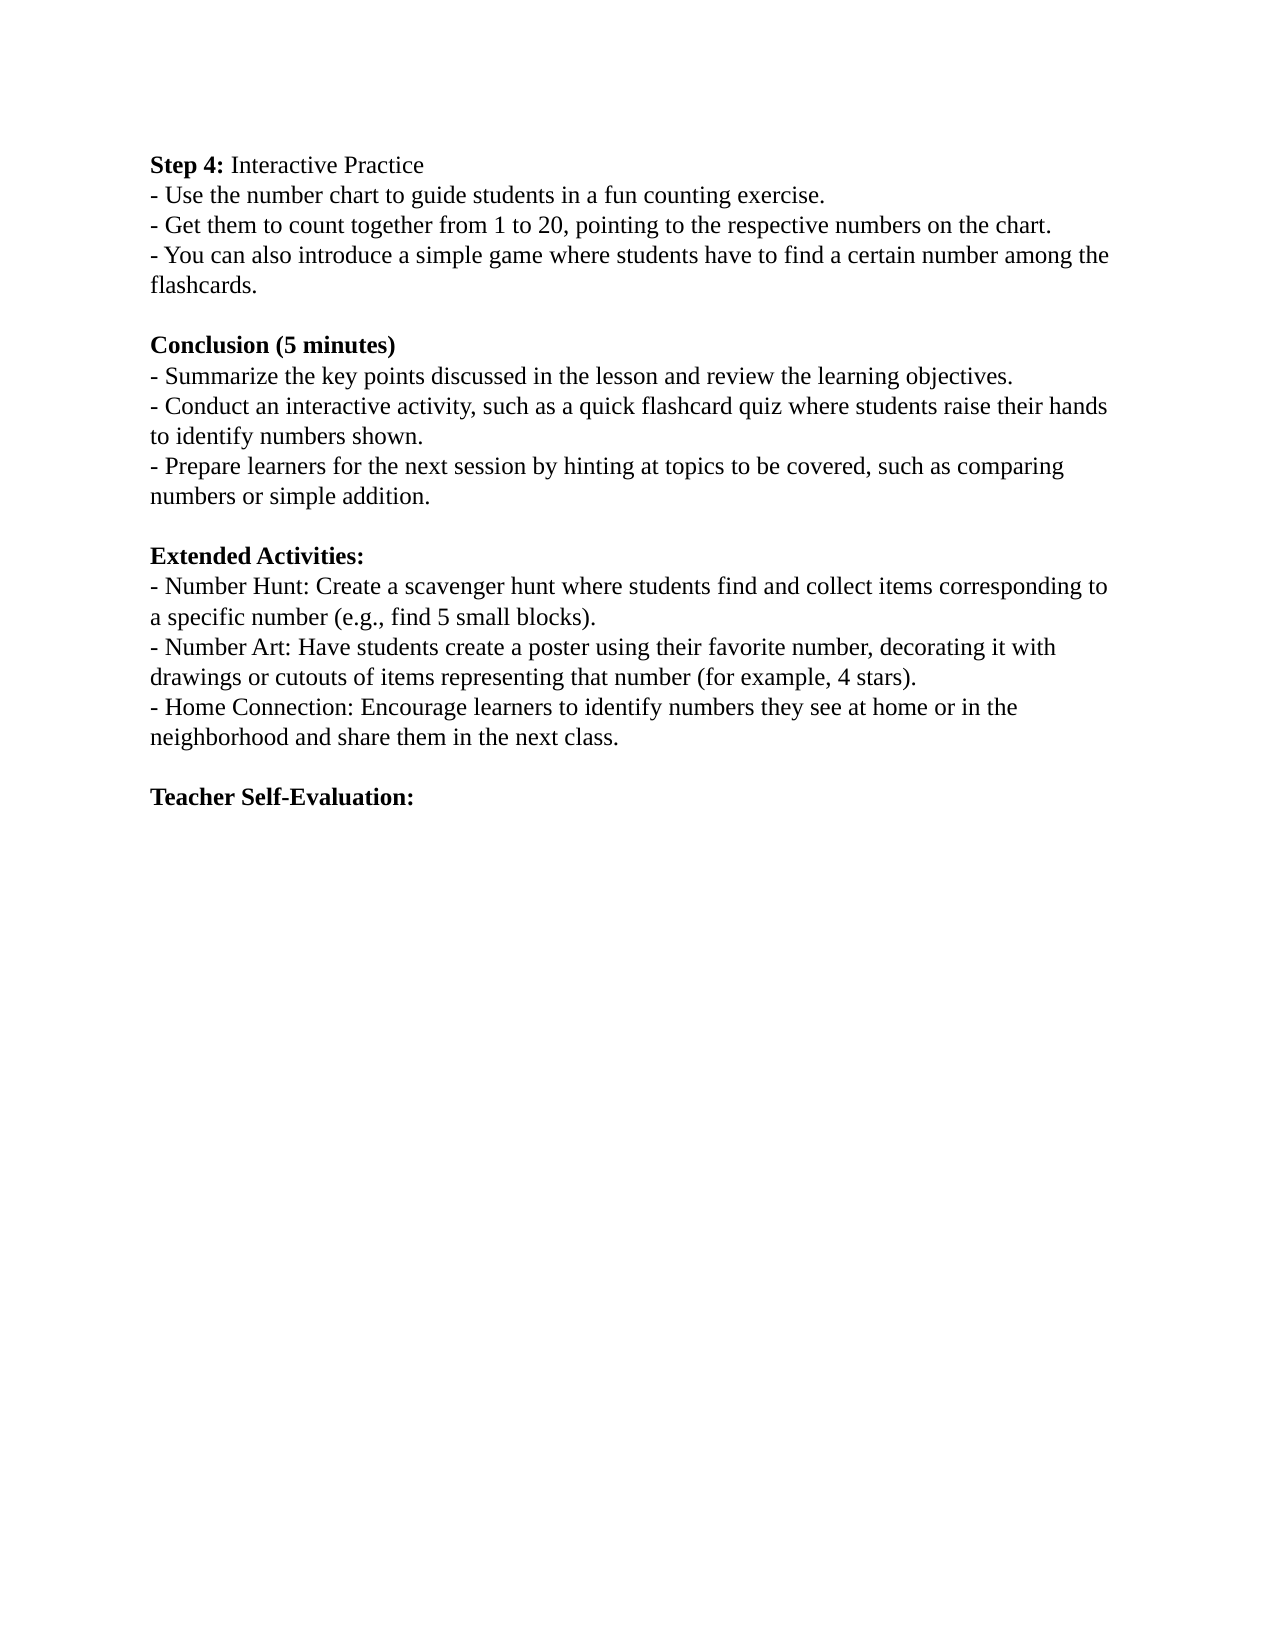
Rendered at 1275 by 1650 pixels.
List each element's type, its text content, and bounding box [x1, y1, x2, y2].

text - Conduct an interactive activity, such as a quick flashcard quiz where students raise their hands to identify numbers shown. [150, 391, 1125, 450]
text - Prepare learners for the next session by hinting at topics to be covered, such as comparing numbers or simple addition. [150, 451, 1125, 510]
text - You can also introduce a simple game where students have to find a certain number among the flashcards. [150, 240, 1125, 299]
text - Home Connection: Encourage learners to identify numbers they see at home or in the neighborhood and share them in the next class. [150, 692, 1125, 751]
text Conclusion (5 minutes) [150, 331, 1125, 359]
text Step 4: Interactive Practice [150, 150, 1125, 179]
text Extended Activities: [150, 541, 1125, 570]
text Teacher Self-Evaluation: [150, 782, 1125, 811]
text - Use the number chart to guide students in a fun counting exercise. [150, 180, 1125, 209]
text - Get them to count together from 1 to 20, pointing to the respective numbers on the chart. [150, 210, 1125, 239]
text - Number Art: Have students create a poster using their favorite number, decorating it with drawings or cutouts of items representing that number (for example, 4 stars). [150, 632, 1125, 691]
text - Summarize the key points discussed in the lesson and review the learning objectives. [150, 361, 1125, 389]
text - Number Hunt: Create a scavenger hunt where students find and collect items corresponding to a specific number (e.g., find 5 small blocks). [150, 571, 1125, 630]
